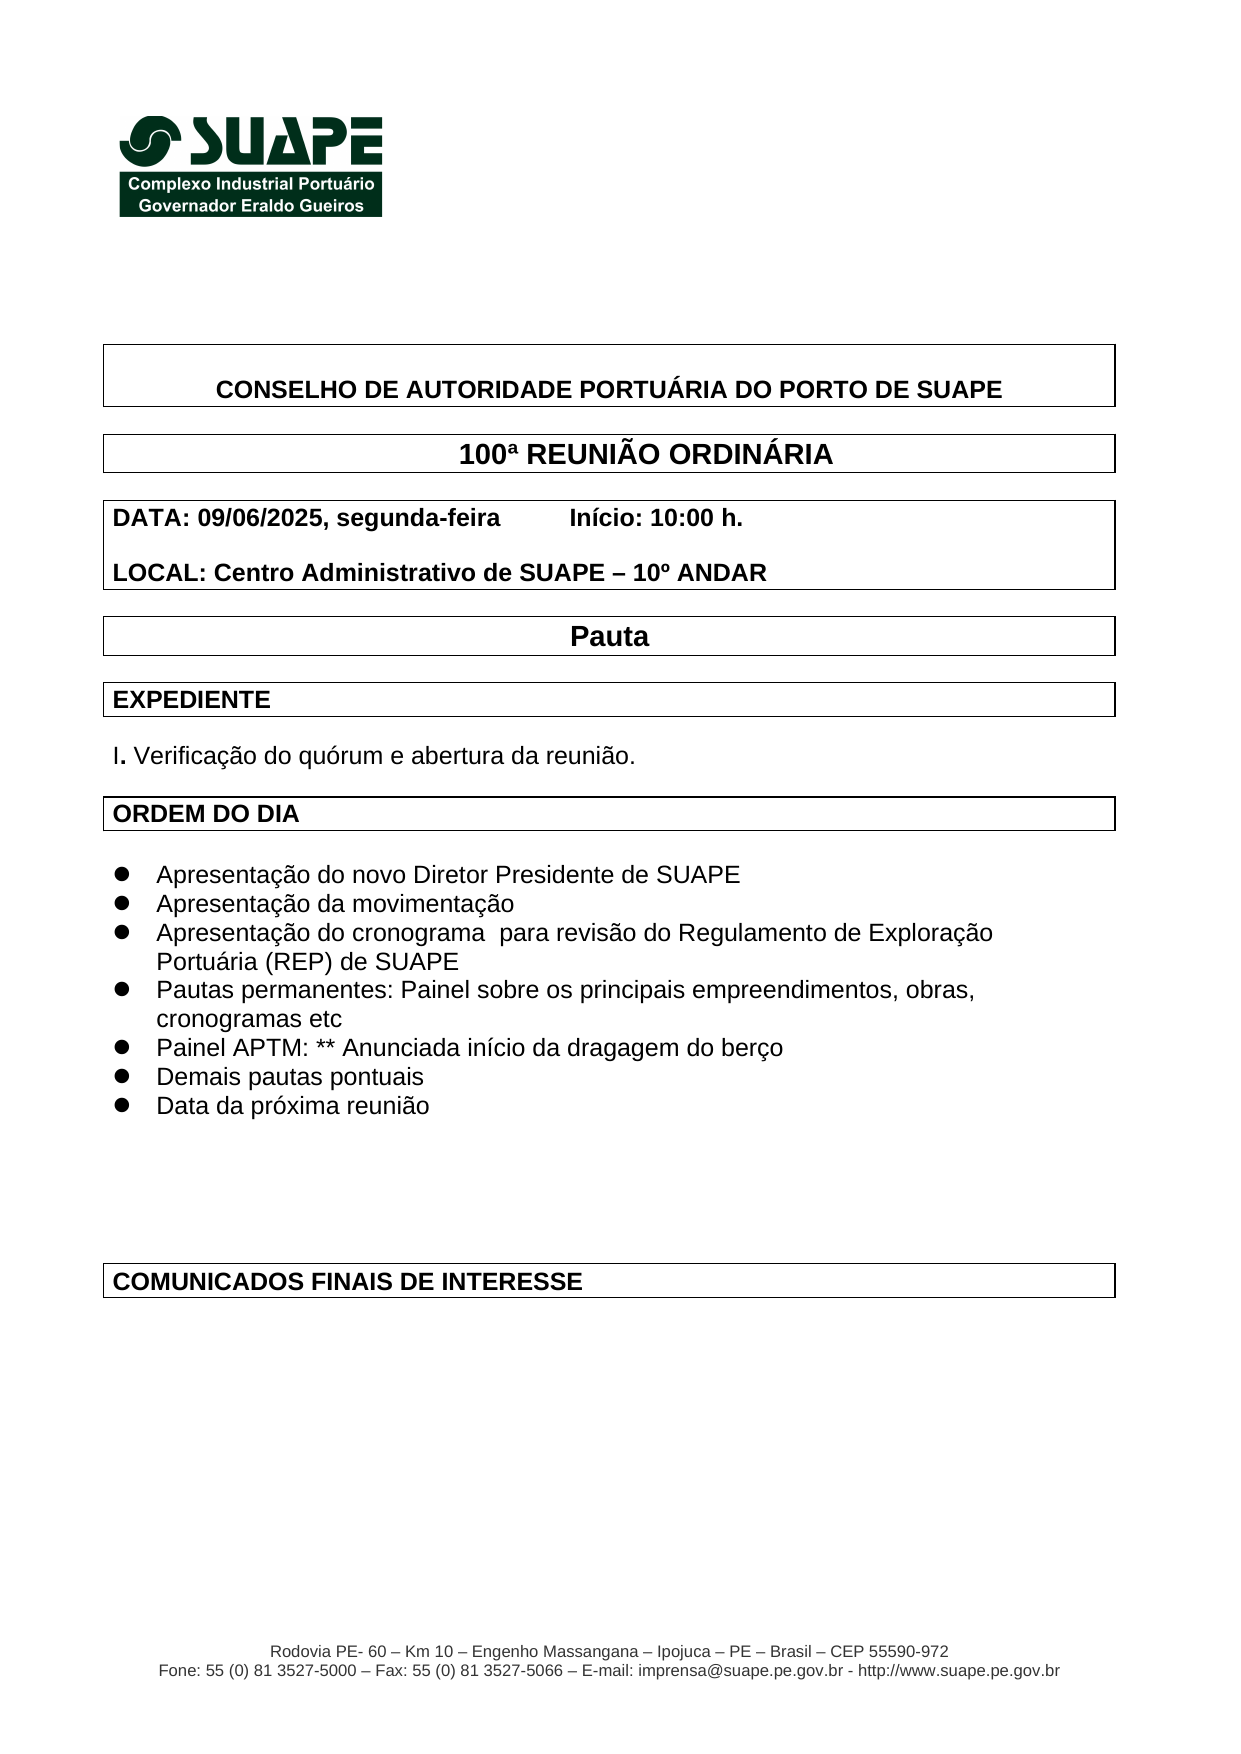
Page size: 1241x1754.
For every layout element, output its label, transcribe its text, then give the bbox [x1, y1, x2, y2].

list Painel APTM: ** Anunciada início da dragagem do berço [112, 1033, 1106, 1062]
list Apresentação do cronograma para revisão do Regulamento de Exploração Portuária (REP) de SUAPE [112, 918, 1106, 975]
text Pauta [104, 617, 1114, 655]
text COMUNICADOS FINAIS DE INTERESSE [104, 1264, 1114, 1297]
picture [119, 116, 383, 217]
text ORDEM DO DIA [104, 798, 1114, 830]
text 100ª REUNIÃO ORDINÁRIA [104, 435, 1114, 472]
text DATA: 09/06/2025, segunda-feira Início: 10:00 h. [104, 501, 1114, 532]
text LOCAL: Centro Administrativo de SUAPE – 10º ANDAR [104, 555, 1114, 589]
list Data da próxima reunião [112, 1091, 1106, 1119]
list Apresentação do novo Diretor Presidente de SUAPE [112, 860, 1106, 889]
text CONSELHO DE AUTORIDADE PORTUÁRIA DO PORTO DE SUAPE [104, 372, 1114, 406]
list Pautas permanentes: Painel sobre os principais empreendimentos, obras, cronogramas etc [112, 975, 1106, 1033]
list Demais pautas pontuais [112, 1062, 1106, 1091]
text EXPEDIENTE [104, 683, 1114, 716]
list Apresentação da movimentação [112, 889, 1106, 918]
text I. Verificação do quórum e abertura da reunião. [112, 741, 1106, 770]
